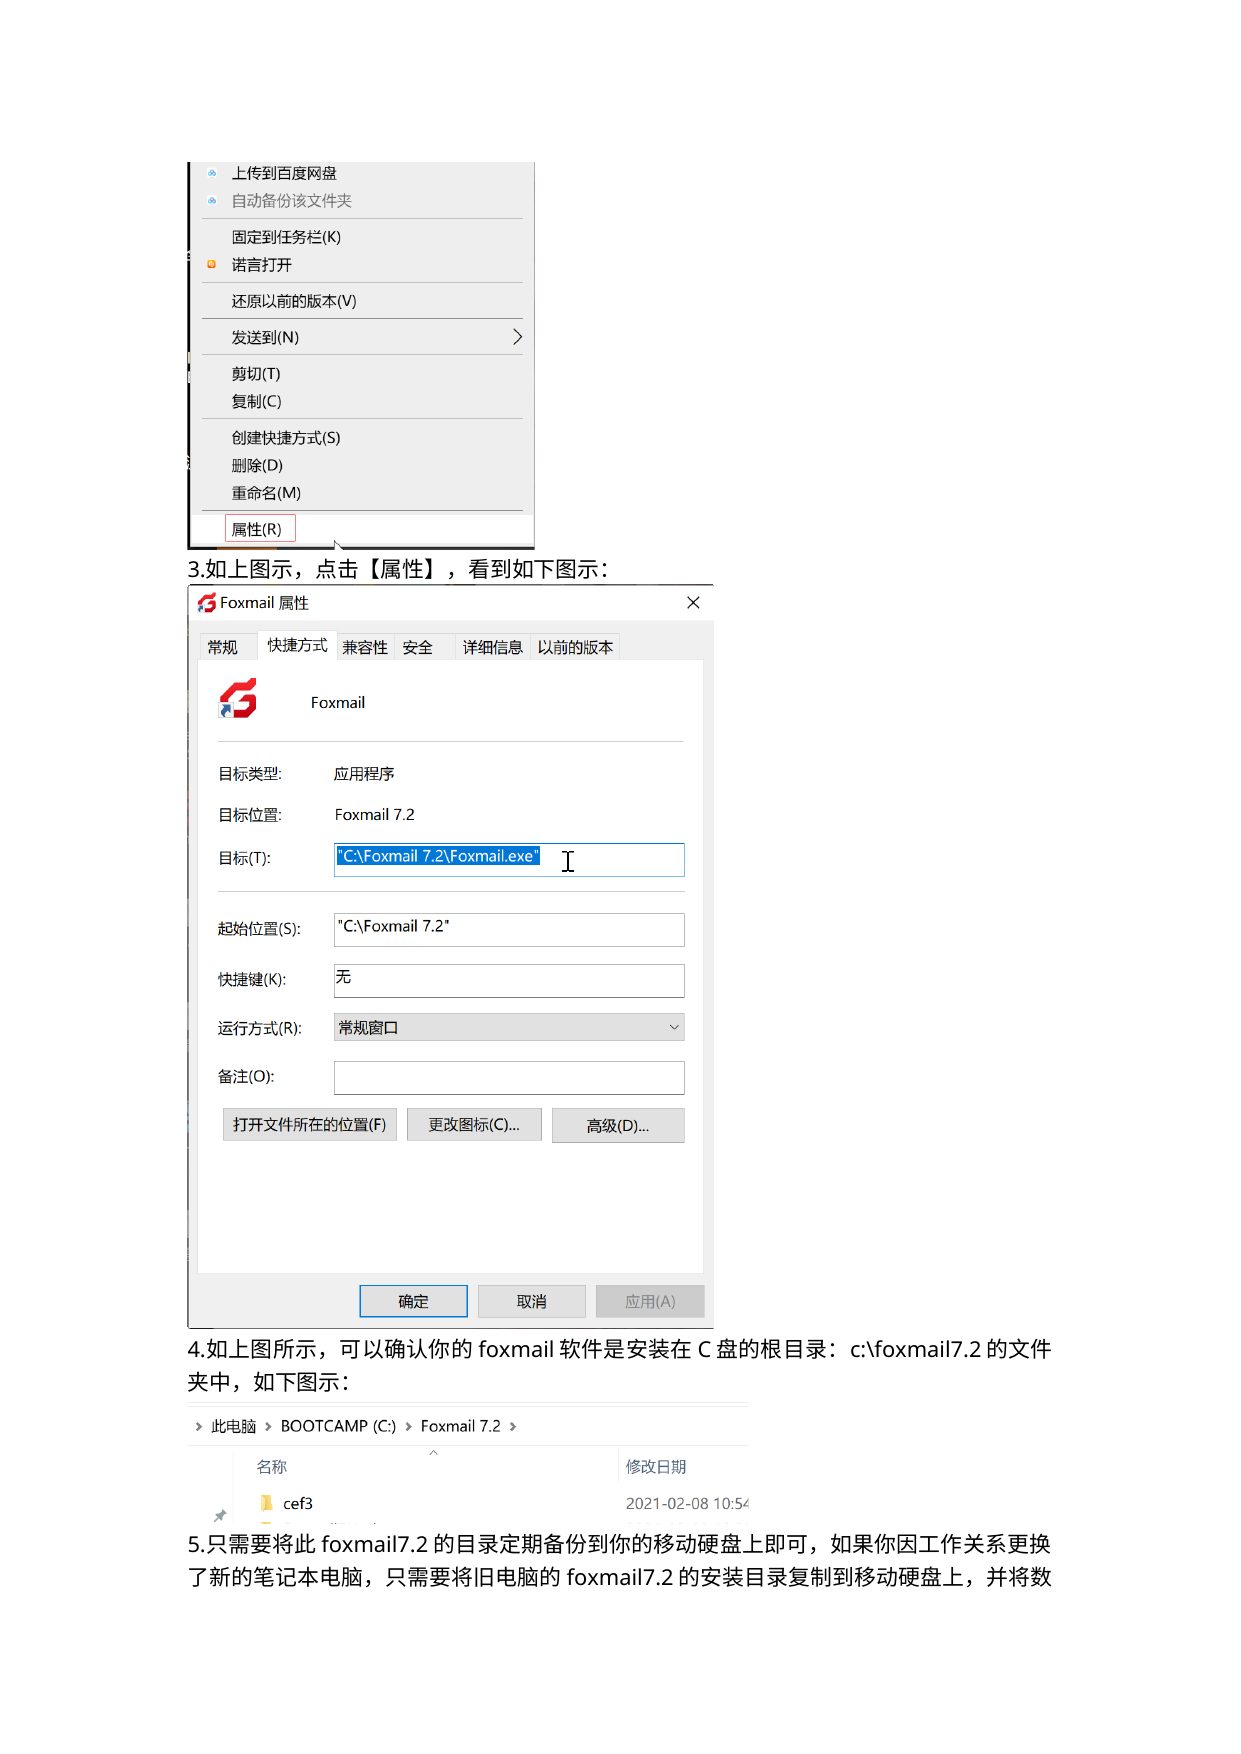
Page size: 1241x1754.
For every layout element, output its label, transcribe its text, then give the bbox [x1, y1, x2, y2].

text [187, 1527, 1053, 1592]
text 4.如上图所示，可以确认你的foxmail软件是安装在C盘的根目录：c:\foxmail7.2的文件夹中，如下图示： [187, 1332, 1053, 1397]
picture [187, 584, 714, 1329]
picture [187, 162, 535, 550]
picture [187, 1397, 749, 1524]
text 3.如上图示，点击【属性】，看到如下图示： [187, 552, 1053, 584]
